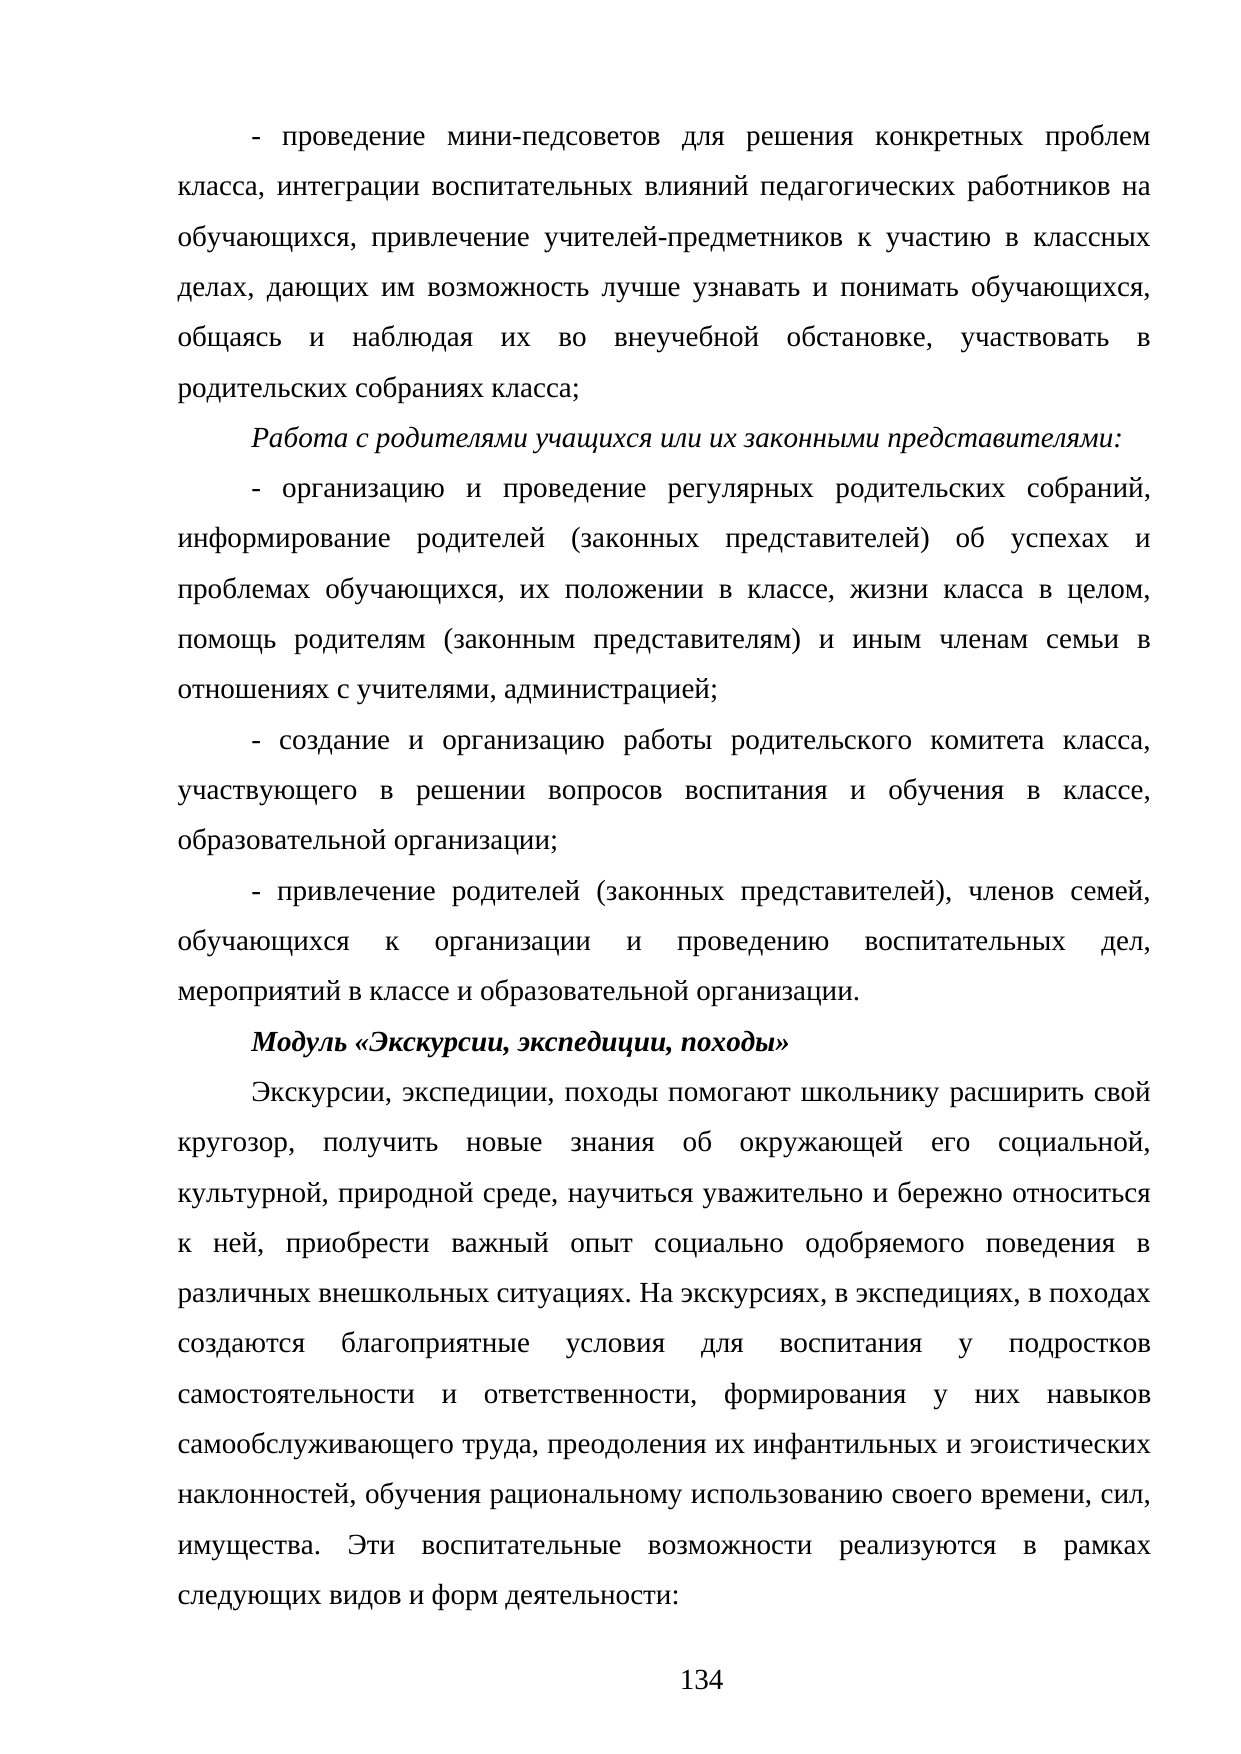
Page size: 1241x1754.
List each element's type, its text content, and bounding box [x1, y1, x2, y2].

text - создание и организацию работы родительского комитета класса, участвующего в решении вопросов воспитания и обучения в классе, образовательной организации; [177, 722, 1152, 856]
text Работа с родителями учащихся или их законными представителями: [177, 420, 1152, 453]
text - организацию и проведение регулярных родительских собраний, информирование родителей (законных представителей) об успехах и проблемах обучающихся, их положении в классе, жизни класса в целом, помощь родителям (законным представителям) и иным членам семьи в отношениях с учителями, администрацией; [177, 470, 1152, 705]
text - проведение мини-педсоветов для решения конкретных проблем класса, интеграции воспитательных влияний педагогических работников на обучающихся, привлечение учителей-предметников к участию в классных делах, дающих им возможность лучше узнавать и понимать обучающихся, общаясь и наблюдая их во внеучебной обстановке, участвовать в родительских собраниях класса; [177, 118, 1152, 403]
text Экскурсии, экспедиции, походы помогают школьнику расширить свой кругозор, получить новые знания об окружающей его социальной, культурной, природной среде, научиться уважительно и бережно относиться к ней, приобрести важный опыт социально одобряемого поведения в различных внешкольных ситуациях. На экскурсиях, в экспедициях, в походах создаются благоприятные условия для воспитания у подростков самостоятельности и ответственности, формирования у них навыков самообслуживающего труда, преодоления их инфантильных и эгоистических наклонностей, обучения рациональному использованию своего времени, сил, имущества. Эти воспитательные возможности реализуются в рамках следующих видов и форм деятельности: [177, 1074, 1152, 1611]
text - привлечение родителей (законных представителей), членов семей, обучающихся к организации и проведению воспитательных дел, мероприятий в классе и образовательной организации. [177, 873, 1152, 1007]
text Модуль «Экскурсии, экспедиции, походы» [177, 1024, 1152, 1057]
